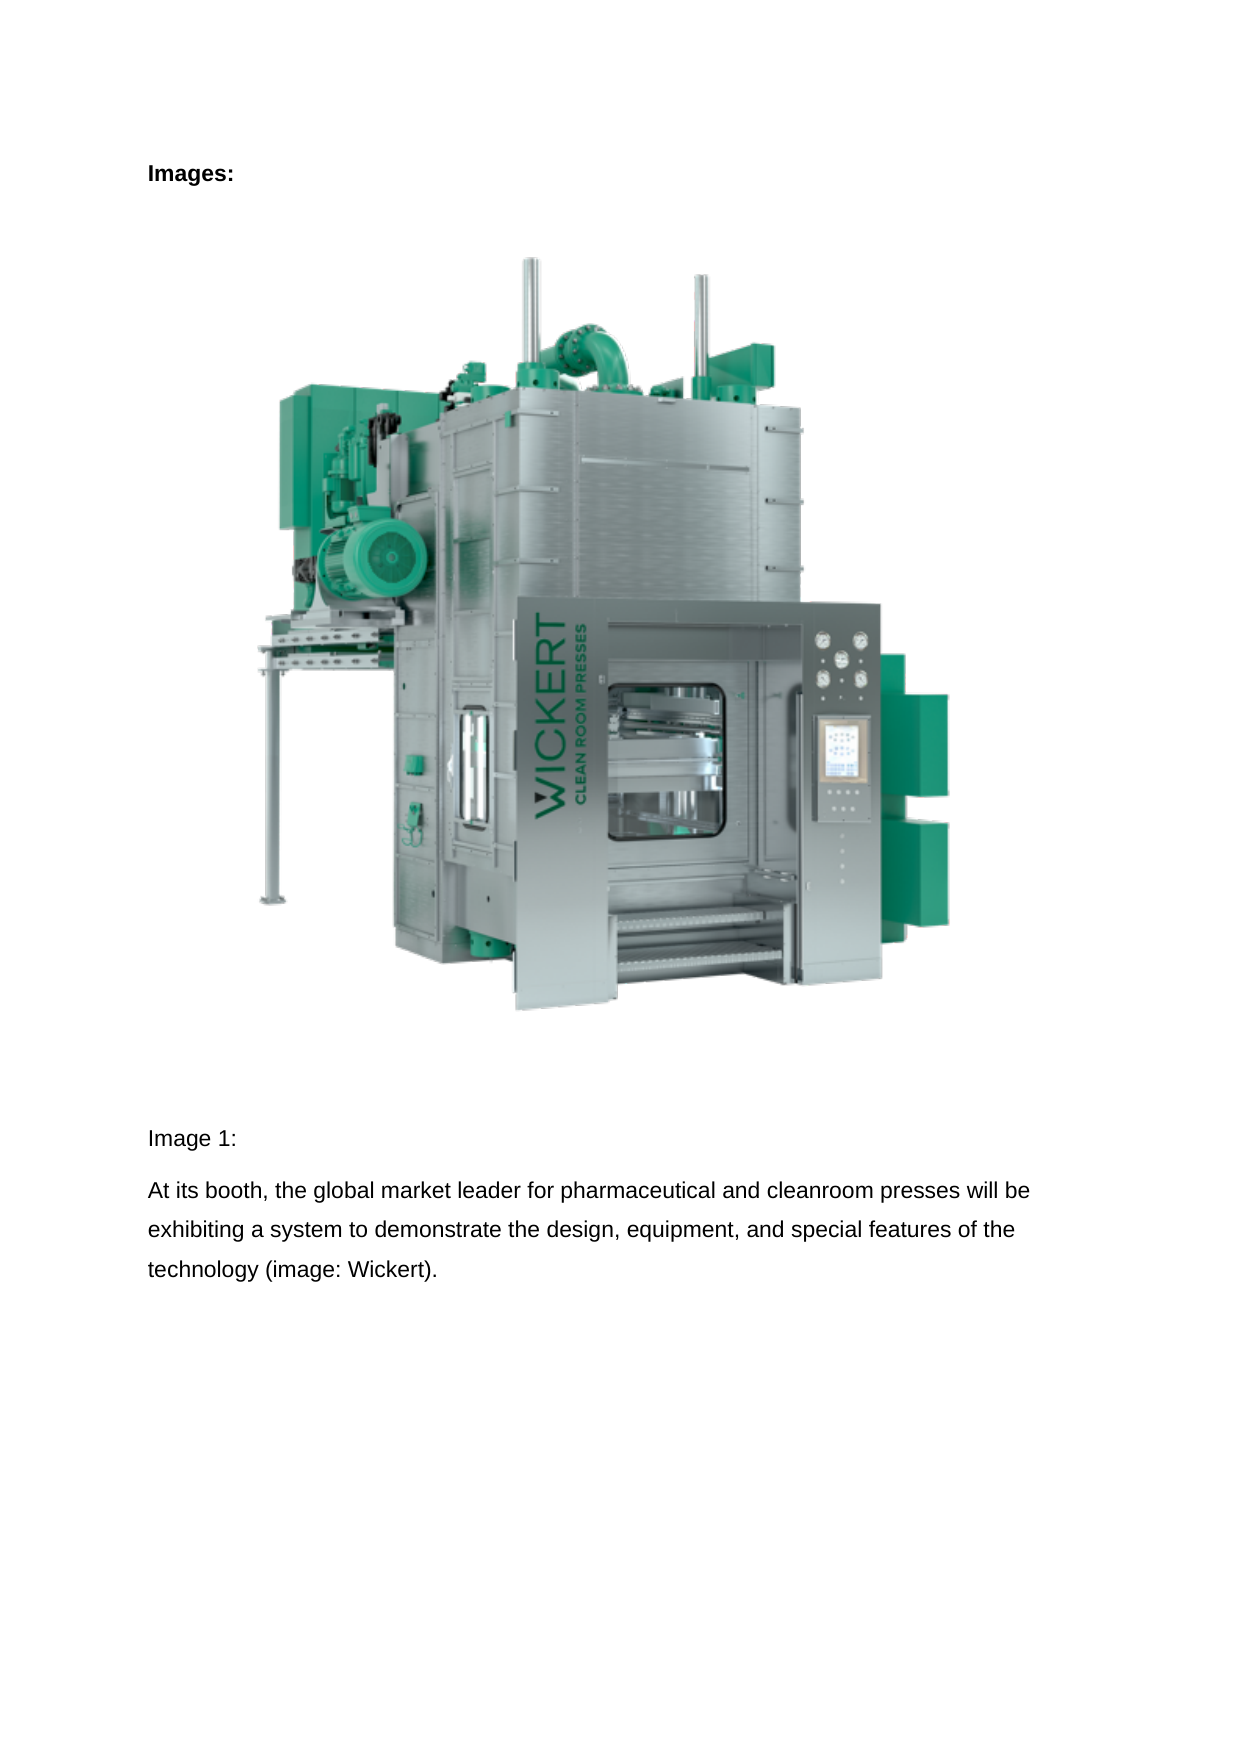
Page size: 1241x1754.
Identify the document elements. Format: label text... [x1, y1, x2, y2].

text Image 1: [148, 1125, 1093, 1151]
picture [147, 212, 1034, 1098]
text Images: [148, 160, 1093, 186]
text At its booth, the global market leader for pharmaceutical and cleanroom presses will be exhibiting a system to demonstrate the design, equipment, and special features of the technology (image: Wickert). [148, 1177, 1093, 1282]
